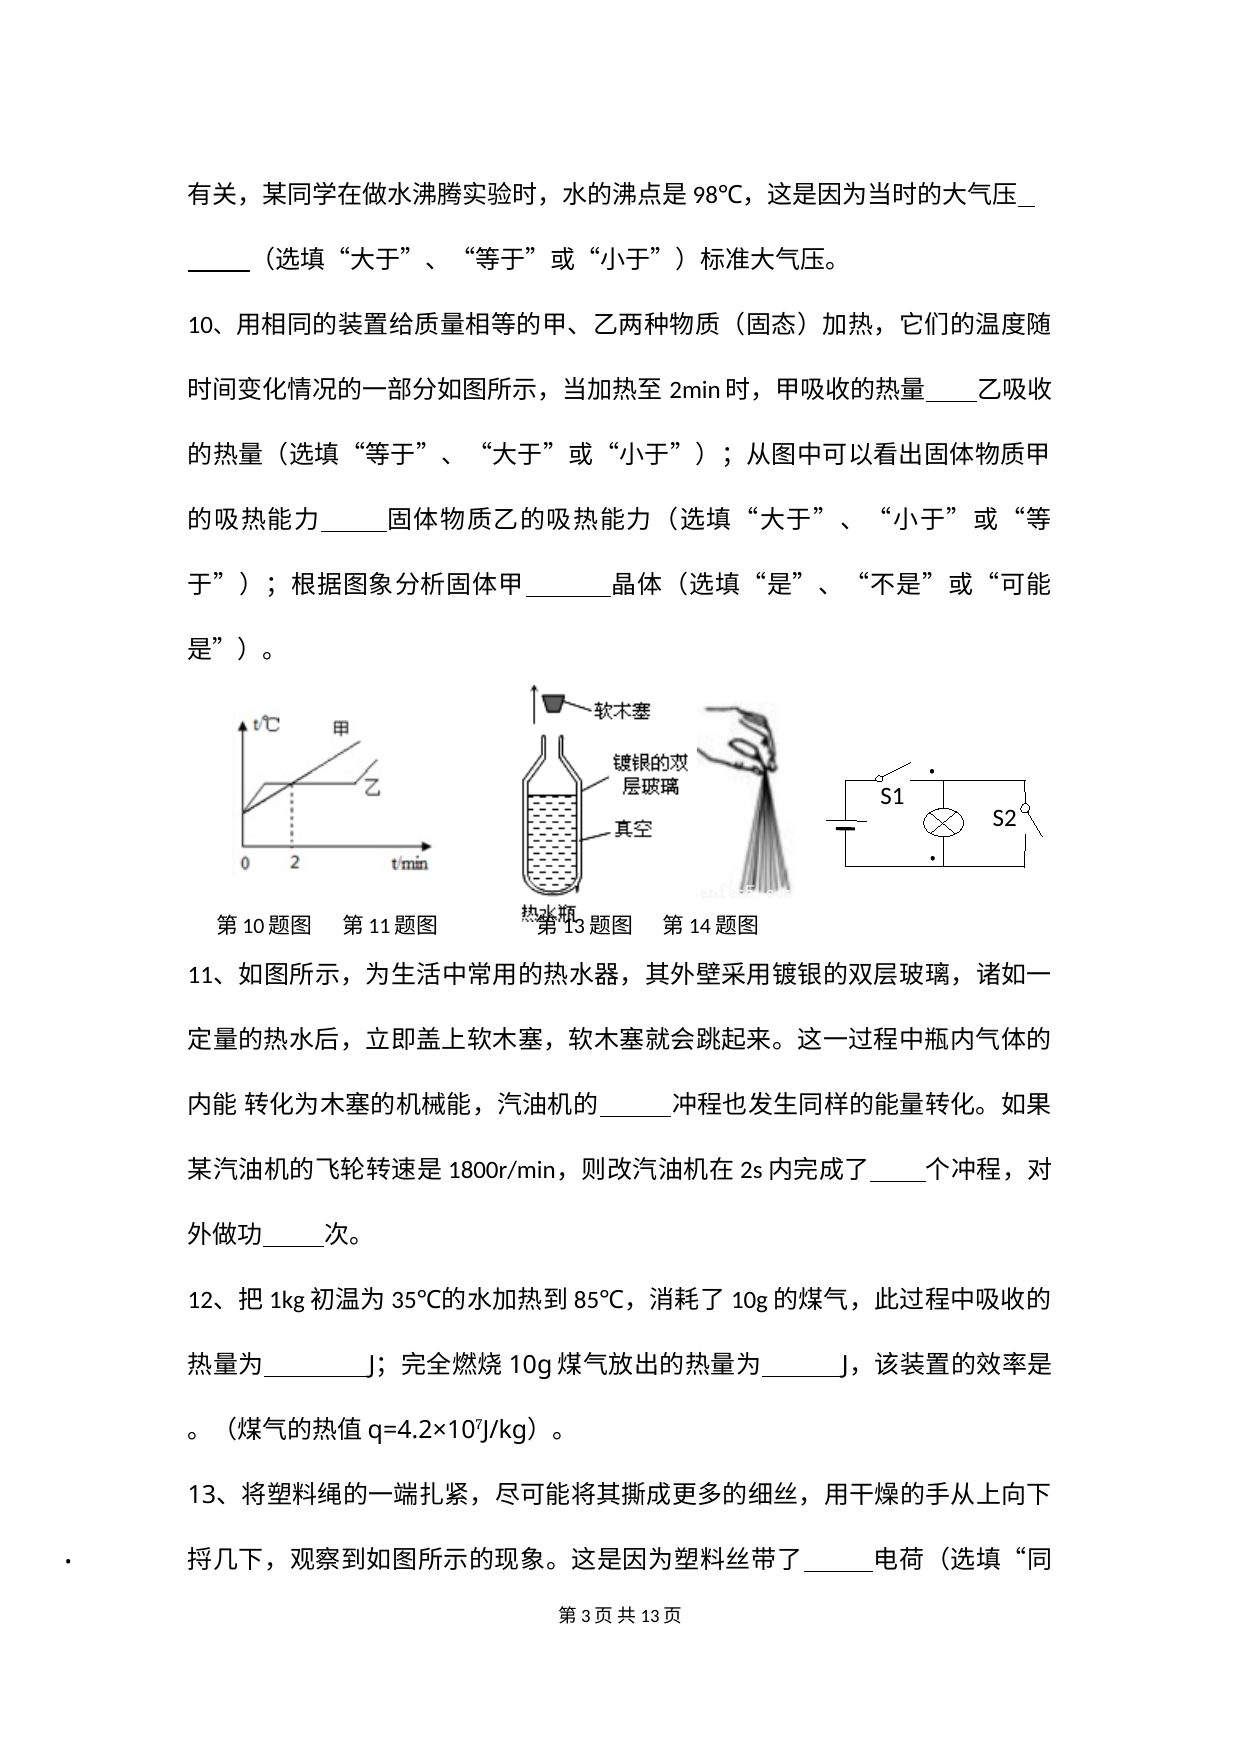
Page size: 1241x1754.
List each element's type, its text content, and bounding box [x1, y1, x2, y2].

text 有关，某同学在做水沸腾实验时，水的沸点是98℃，这是因为当时的大气压 [187, 160, 1053, 225]
picture [696, 702, 797, 898]
text 第10题图 第11题图 第13题图 第14题图 [187, 908, 1053, 940]
picture [231, 708, 438, 875]
text 11、如图所示，为生活中常用的热水器，其外壁采用镀银的双层玻璃，诸如一定量的热水后，立即盖上软木塞，软木塞就会跳起来。这一过程中瓶内气体的内能 转化为木塞的机械能，汽油机的 冲程也发生同样的能量转化。如果某汽油机的飞轮转速是1800r/min，则改汽油机在2s内完成了 个冲程，对外做功 次。 [187, 940, 1053, 1265]
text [187, 1460, 1053, 1590]
text （选填“大于”、“等于”或“小于”）标准大气压。 [187, 225, 1053, 290]
picture [521, 685, 688, 908]
text 10、用相同的装置给质量相等的甲、乙两种物质（固态）加热，它们的温度随时间变化情况的一部分如图所示，当加热至2min时，甲吸收的热量 乙吸收的热量（选填“等于”、“大于”或“小于”）；从图中可以看出固体物质甲的吸热能力 固体物质乙的吸热能力（选填“大于”、“小于”或“等于”）；根据图象分析固体甲 晶体（选填“是”、“不是”或“可能是”）。 [187, 290, 1053, 680]
text 12、把1kg初温为35℃的水加热到85℃，消耗了10g的煤气，此过程中吸收的热量为 J；完全燃烧10g煤气放出的热量为 J，该装置的效率是 。（煤气的热值q=4.2×107J/kg）。 [187, 1265, 1053, 1460]
